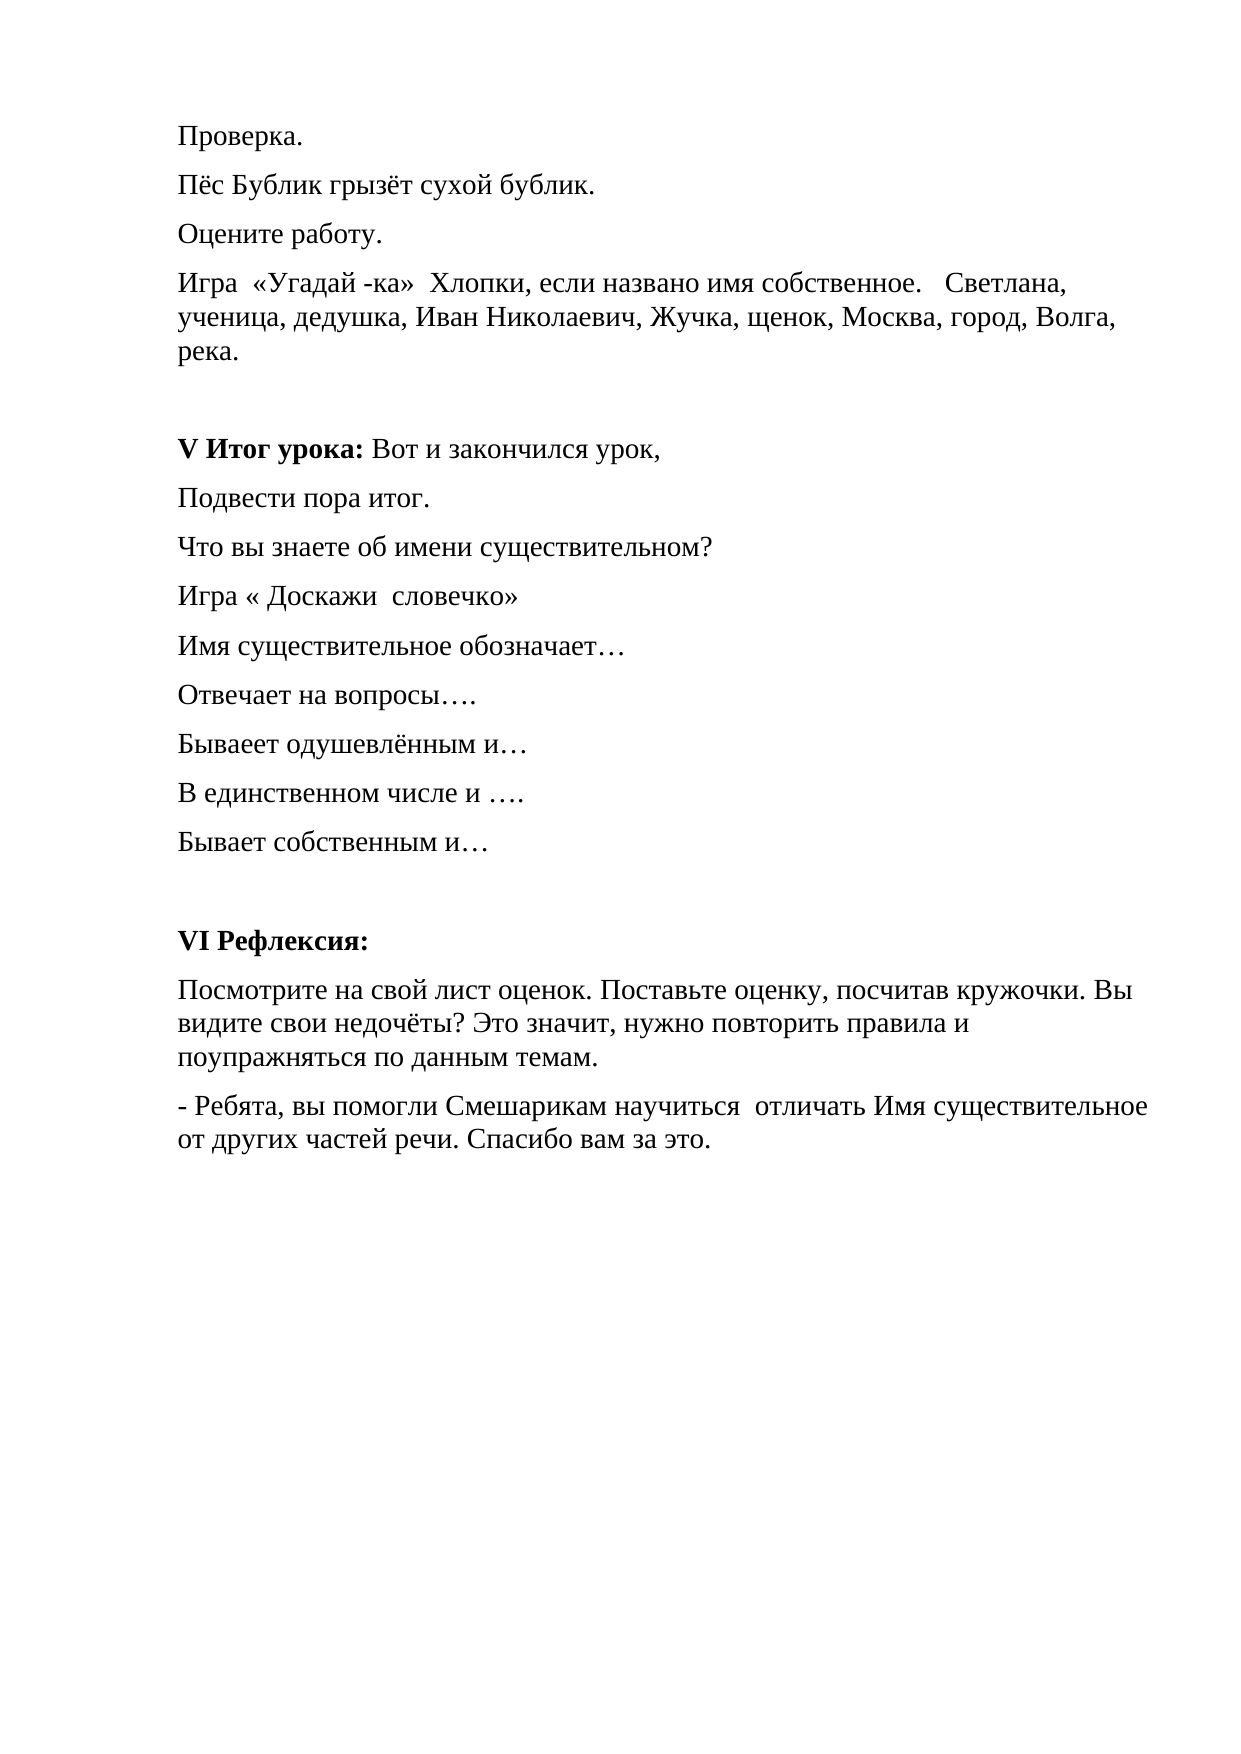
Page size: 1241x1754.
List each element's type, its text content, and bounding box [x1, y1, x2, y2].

text Подвести пора итог. [177, 480, 1152, 514]
text V Итог урока: Вот и закончился урок, [177, 431, 1152, 464]
text Игра « Доскажи словечко» [177, 578, 1152, 612]
text Отвечает на вопросы…. [177, 677, 1152, 710]
text VI Рефлексия: [177, 923, 1152, 956]
text Оцените работу. [177, 216, 1152, 250]
text Бывает собственным и… [177, 824, 1152, 858]
text Игра «Угадай -ка» Хлопки, если названо имя собственное. Светлана, ученица, дедушка, Иван Николаевич, Жучка, щенок, Москва, город, Волга, река. [177, 266, 1152, 366]
text - Ребята, вы помогли Смешарикам научиться отличать Имя существительное от других частей речи. Спасибо вам за это. [177, 1088, 1152, 1155]
text Пёс Бублик грызёт сухой бублик. [177, 167, 1152, 201]
text В единственном числе и …. [177, 775, 1152, 809]
text Проверка. [177, 118, 1152, 152]
text Бываеет одушевлённым и… [177, 726, 1152, 759]
text Посмотрите на свой лист оценок. Поставьте оценку, посчитав кружочки. Вы видите свои недочёты? Это значит, нужно повторить правила и поупражняться по данным темам. [177, 972, 1152, 1072]
text Что вы знаете об имени существительном? [177, 529, 1152, 563]
text Имя существительное обозначает… [177, 628, 1152, 661]
